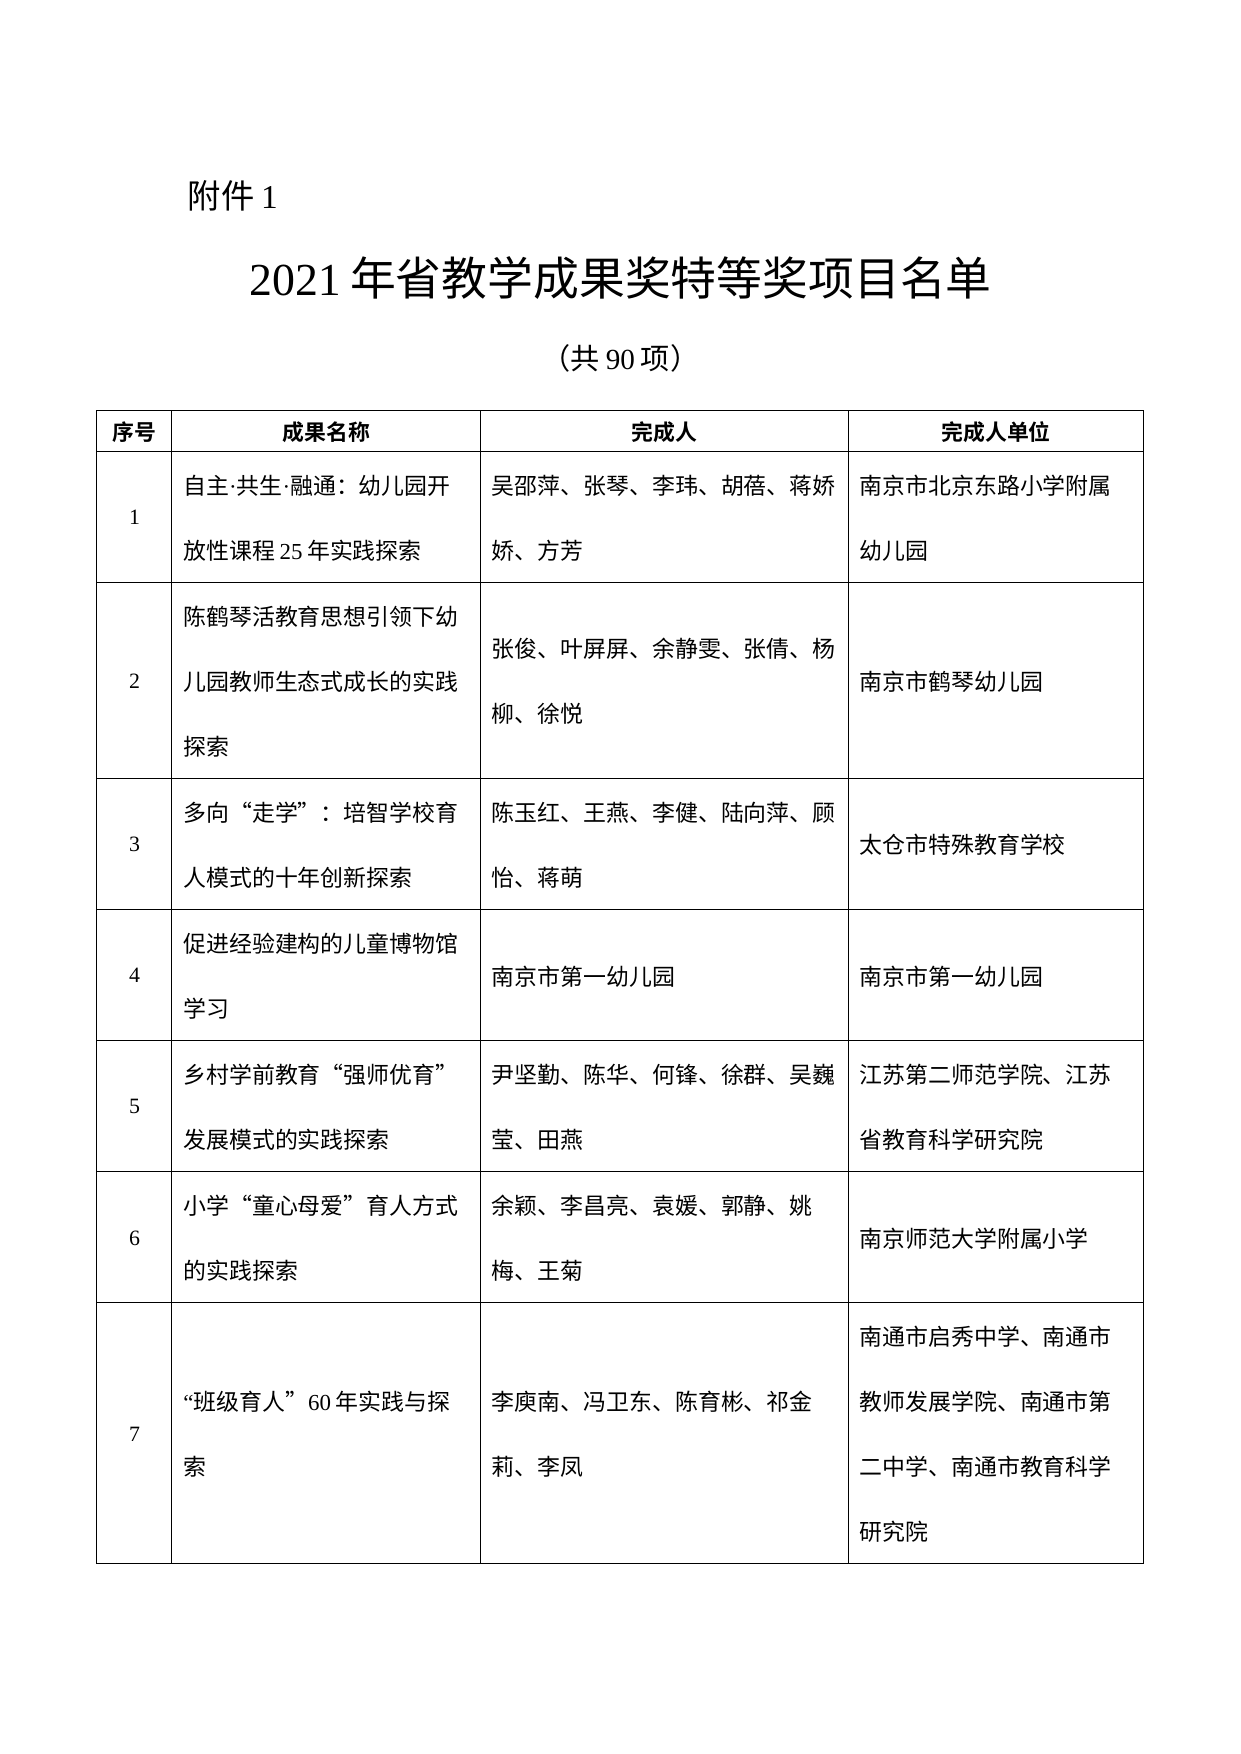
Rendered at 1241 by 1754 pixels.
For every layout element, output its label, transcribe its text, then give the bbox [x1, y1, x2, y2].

table_cell 1 [97, 452, 171, 582]
table_cell 7 [97, 1303, 171, 1563]
table_cell 吴邵萍、张琴、李玮、胡蓓、蒋娇娇、方芳 [481, 452, 848, 582]
text 附件1 [187, 162, 1053, 227]
table_cell 2 [97, 583, 171, 778]
table_cell 自主·共生·融通：幼儿园开放性课程25年实践探索 [172, 452, 480, 582]
table_cell 3 [97, 779, 171, 909]
table_cell 陈鹤琴活教育思想引领下幼儿园教师生态式成长的实践探索 [172, 583, 480, 778]
table_cell 陈玉红、王燕、李健、陆向萍、顾怡、蒋萌 [481, 779, 848, 909]
table_cell 5 [97, 1041, 171, 1171]
table_cell 李庾南、冯卫东、陈育彬、祁金莉、李凤 [481, 1303, 848, 1563]
table_cell 南京市第一幼儿园 [481, 910, 848, 1040]
table_header 完成人 [481, 411, 848, 451]
table_cell 南京市鹤琴幼儿园 [849, 583, 1143, 778]
table_cell 南京市北京东路小学附属幼儿园 [849, 452, 1143, 582]
table_cell 南京师范大学附属小学 [849, 1172, 1143, 1302]
table_cell 太仓市特殊教育学校 [849, 779, 1143, 909]
table_cell 小学“童心母爱”育人方式的实践探索 [172, 1172, 480, 1302]
table_cell 乡村学前教育“强师优育”发展模式的实践探索 [172, 1041, 480, 1171]
table_cell 6 [97, 1172, 171, 1302]
table_cell 尹坚勤、陈华、何锋、徐群、吴巍莹、田燕 [481, 1041, 848, 1171]
table_cell 南通市启秀中学、南通市教师发展学院、南通市第二中学、南通市教育科学研究院 [849, 1303, 1143, 1563]
table_header 成果名称 [172, 411, 480, 451]
table_header 序号 [97, 411, 171, 451]
table_cell 4 [97, 910, 171, 1040]
table_cell 余颖、李昌亮、袁媛、郭静、姚梅、王菊 [481, 1172, 848, 1302]
table_header 完成人单位 [849, 411, 1143, 451]
table_cell 江苏第二师范学院、江苏省教育科学研究院 [849, 1041, 1143, 1171]
table_cell 促进经验建构的儿童博物馆学习 [172, 910, 480, 1040]
table_cell 多向“走学”：培智学校育人模式的十年创新探索 [172, 779, 480, 909]
table_cell 南京市第一幼儿园 [849, 910, 1143, 1040]
text 2021年省教学成果奖特等奖项目名单 （共90项） [187, 227, 1053, 389]
table_cell “班级育人”60年实践与探索 [172, 1303, 480, 1563]
table_cell 张俊、叶屏屏、余静雯、张倩、杨柳、徐悦 [481, 583, 848, 778]
